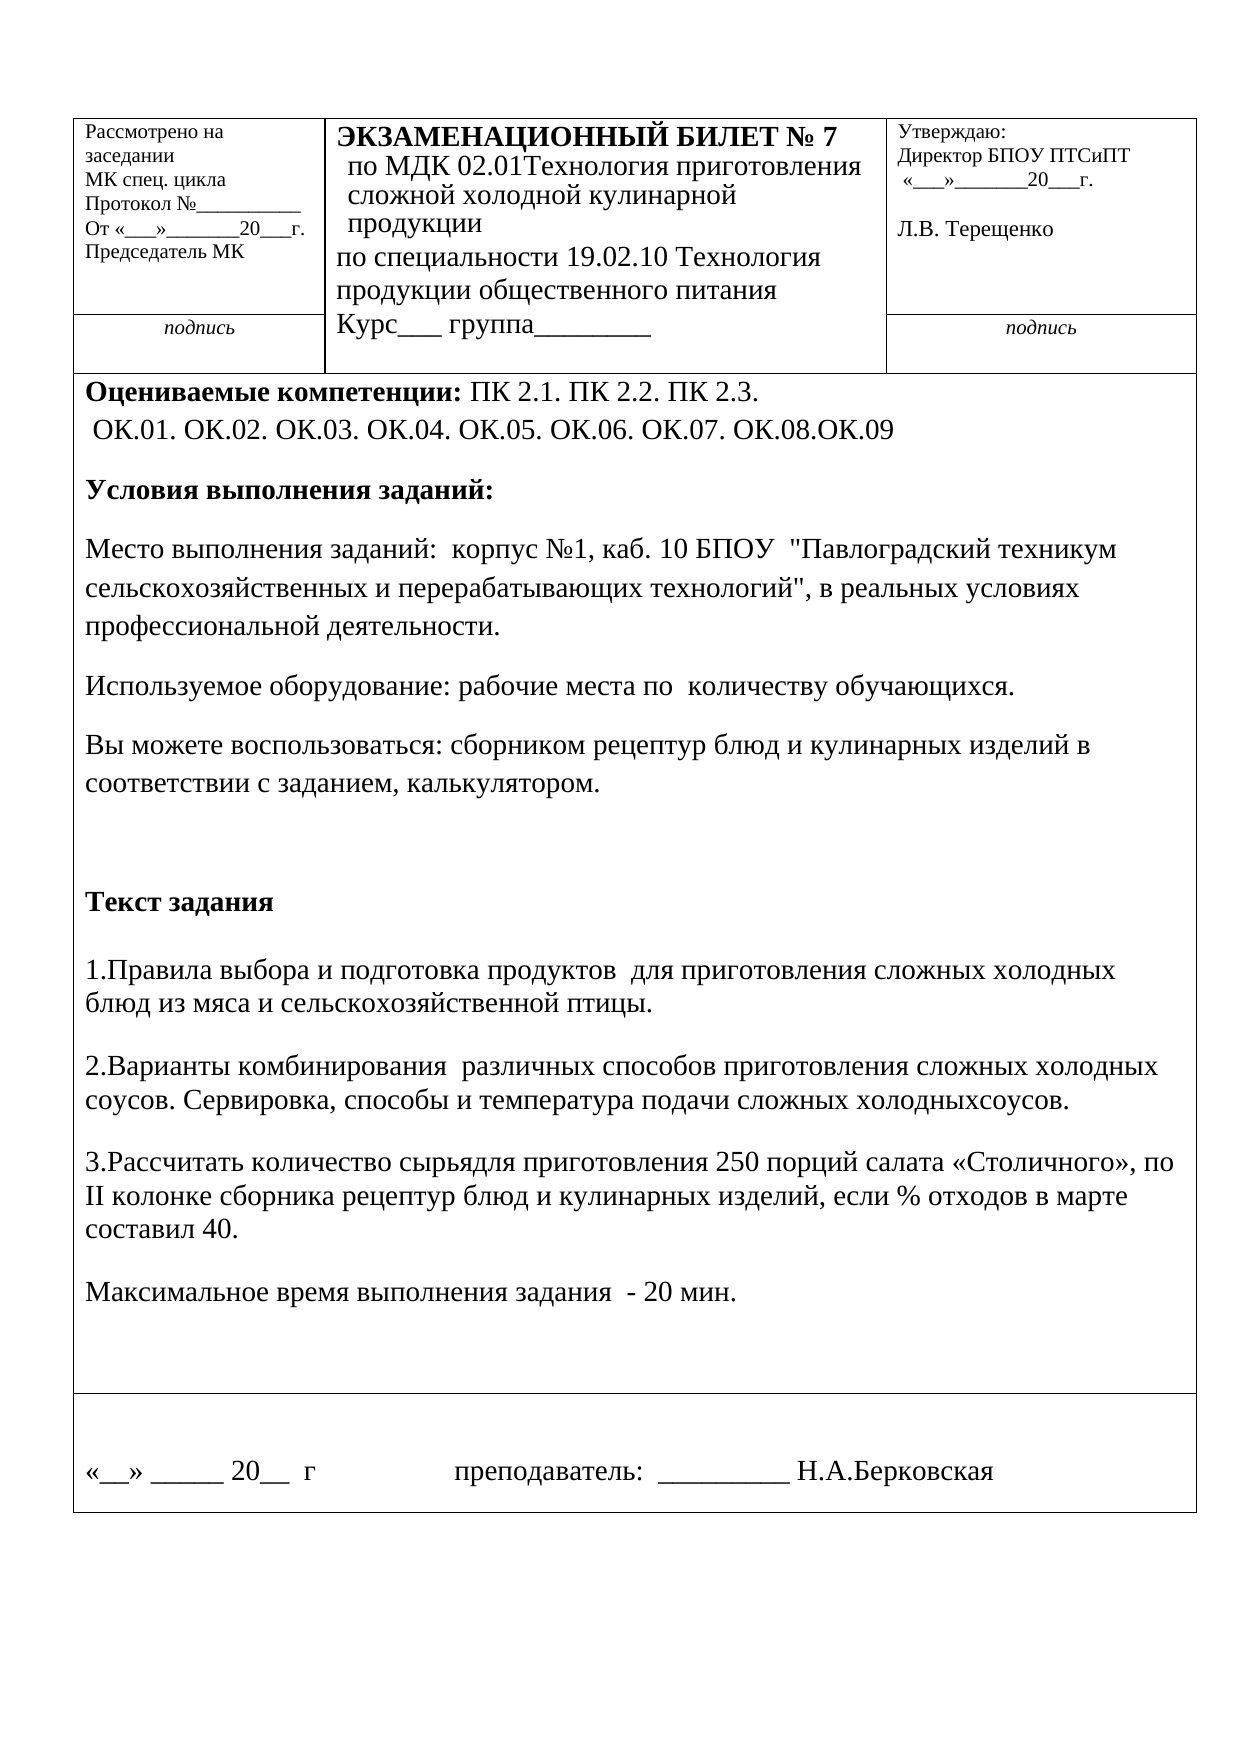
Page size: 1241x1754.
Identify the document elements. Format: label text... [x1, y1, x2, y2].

table_header Рассмотрено на заседании МК спец. цикла Протокол №__________ От «___»_______20___г. Председатель МК [74, 119, 324, 314]
table_header Утверждаю: Директор БПОУ ПТСиПТ «___»_______20___г. Л.В. Терещенко [887, 119, 1196, 314]
table_header ЭКЗАМЕНАЦИОННЫЙ БИЛЕТ № 7 по МДК 02.01Технология приготовления сложной холодной кулинарной продукции по специальности 19.02.10 Технология продукции общественного питания Курс___ группа________ [326, 119, 886, 373]
table_cell подпись [887, 315, 1196, 373]
table_cell подпись [74, 315, 324, 373]
table_cell «__» _____ 20__ г преподаватель: _________ Н.А.Берковская [74, 1394, 1196, 1512]
table_cell Оцениваемые компетенции: ПК 2.1. ПК 2.2. ПК 2.3. ОК.01. ОК.02. ОК.03. ОК.04. ОК.05. ОК.06. ОК.07. ОК.08.ОК.09 Условия выполнения заданий: Место выполнения заданий: корпус №1, каб. 10 БПОУ "Павлоградский техникум сельскохозяйственных и перерабатывающих технологий", в реальных условиях профессиональной деятельности. Используемое оборудование: рабочие места по количеству обучающихся. Вы можете воспользоваться: сборником рецептур блюд и кулинарных изделий в соответствии с заданием, калькулятором. Текст задания 1.Правила выбора и подготовка продуктов для приготовления сложных холодных блюд из мяса и сельскохозяйственной птицы. 2.Варианты комбинирования различных способов приготовления сложных холодных соусов. Сервировка, способы и температура подачи сложных холодныхсоусов. 3.Рассчитать количество сырьядля приготовления 250 порций салата «Столичного», по II колонке сборника рецептур блюд и кулинарных изделий, если % отходов в марте составил 40. Максимальное время выполнения задания - 20 мин. [74, 374, 1196, 1393]
